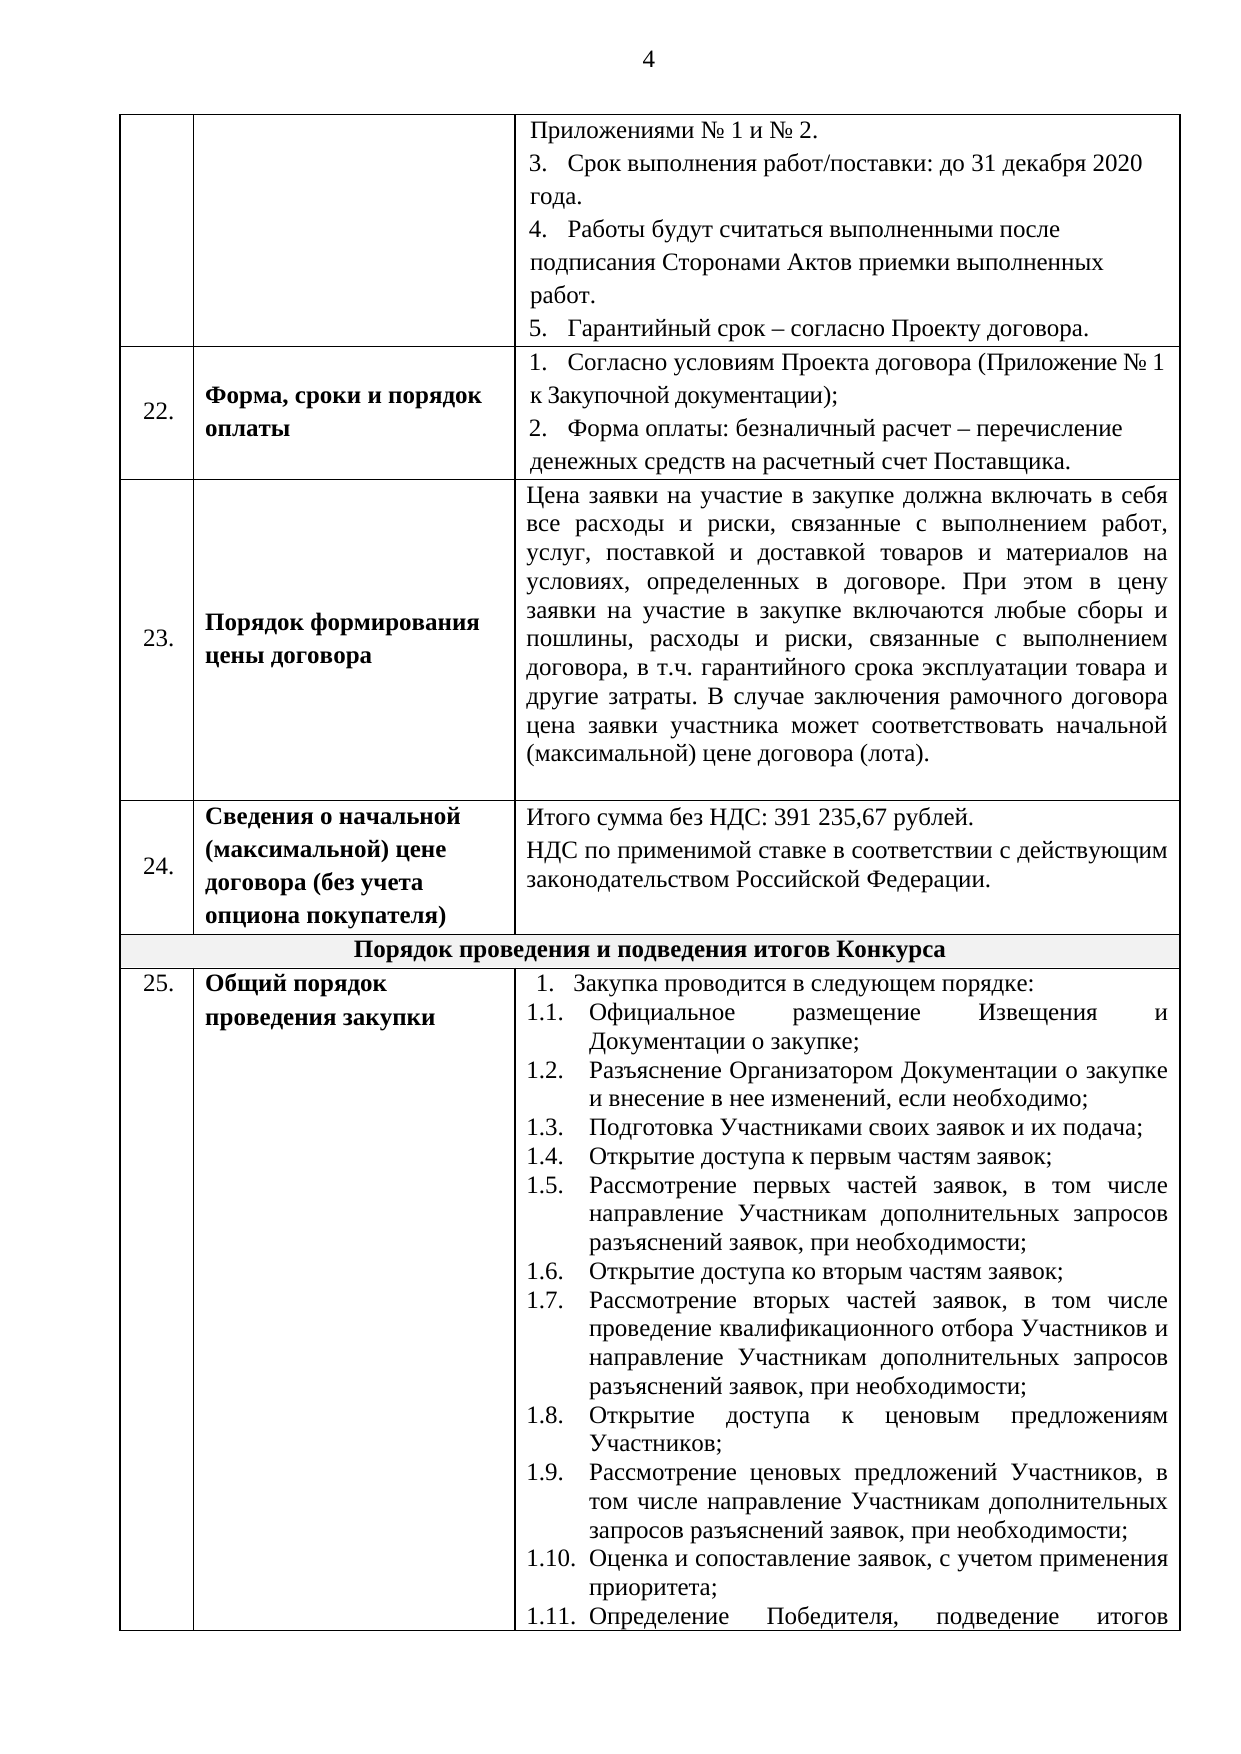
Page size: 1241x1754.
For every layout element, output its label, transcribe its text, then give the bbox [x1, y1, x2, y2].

table_cell [121, 969, 193, 1630]
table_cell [194, 115, 514, 346]
table_cell [121, 801, 193, 933]
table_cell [194, 969, 514, 1630]
table_cell Итого сумма без НДС: 391 235,67 рублей. НДС по применимой ставке в соответствии с действующим законодательством Российской Федерации. [516, 801, 1179, 933]
table_cell Порядок формирования цены договора [194, 480, 514, 800]
table_cell Форма, сроки и порядок оплаты [194, 347, 514, 479]
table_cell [516, 969, 1179, 1630]
table_cell Согласно условиям Проекта договора (Приложение № 1 к Закупочной документации); Форма оплаты: безналичный расчет – перечисление денежных средств на расчетный счет Поставщика. [516, 347, 1179, 479]
table_cell Порядок проведения и подведения итогов Конкурса [121, 935, 1179, 967]
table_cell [516, 115, 1179, 346]
table_cell Цена заявки на участие в закупке должна включать в себя все расходы и риски, связанные с выполнением работ, услуг, поставкой и доставкой товаров и материалов на условиях, определенных в договоре. При этом в цену заявки на участие в закупке включаются любые сборы и пошлины, расходы и риски, связанные с выполнением договора, в т.ч. гарантийного срока эксплуатации товара и другие затраты. В случае заключения рамочного договора цена заявки участника может соответствовать начальной (максимальной) цене договора (лота). [516, 480, 1179, 800]
table_cell Сведения о начальной (максимальной) цене договора (без учета опциона покупателя) [194, 801, 514, 933]
table_cell [121, 115, 193, 346]
table_cell [121, 480, 193, 800]
table_cell [121, 347, 193, 479]
